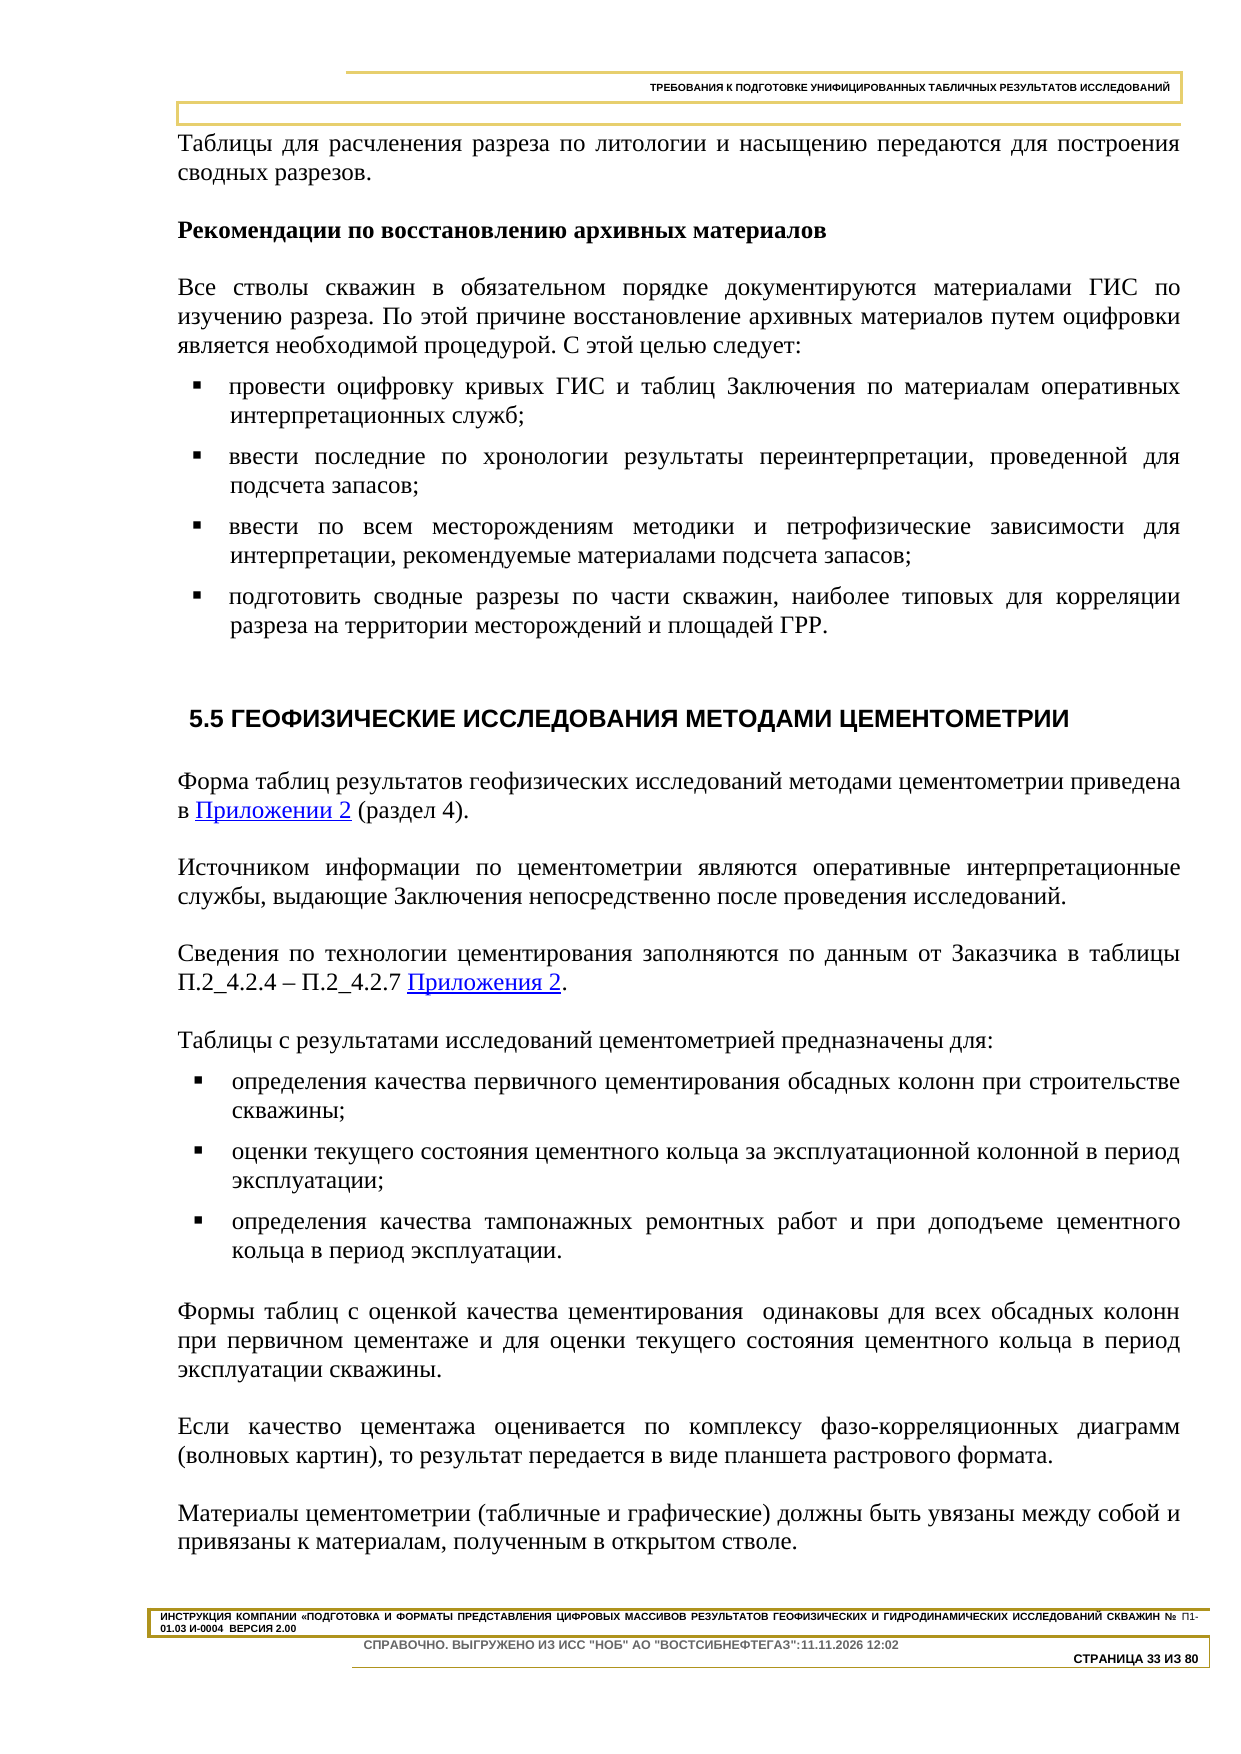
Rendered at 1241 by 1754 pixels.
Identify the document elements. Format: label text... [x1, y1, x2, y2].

text Форма таблиц результатов геофизических исследований методами цементометрии приведена в Приложении 2 (раздел 4). [177, 766, 1181, 823]
text Рекомендации по восстановлению архивных материалов [177, 215, 1181, 243]
text Все стволы скважин в обязательном порядке документируются материалами ГИС по изучению разреза. По этой причине восстановление архивных материалов путем оцифровки является необходимой процедурой. С этой целью следует: [177, 272, 1181, 358]
text Материалы цементометрии (табличные и графические) должны быть увязаны между собой и привязаны к материалам, полученным в открытом стволе. [177, 1498, 1181, 1555]
subtitle ГЕОФИЗИЧЕСКИЕ ИССЛЕДОВАНИЯ МЕТОДАМИ ЦЕМЕНТОМЕТРИИ [189, 704, 1181, 733]
list подготовить сводные разрезы по части скважин, наиболее типовых для корреляции разреза на территории месторождений и площадей ГРР. [191, 581, 1181, 638]
text Формы таблиц с оценкой качества цементирования одинаковы для всех обсадных колонн при первичном цементаже и для оценки текущего состояния цементного кольца в период эксплуатации скважины. [177, 1296, 1181, 1383]
list определения качества первичного цементирования обсадных колонн при строительстве скважины; [192, 1066, 1181, 1123]
text Таблицы для расчленения разреза по литологии и насыщению передаются для построения сводных разрезов. [177, 128, 1181, 186]
list оценки текущего состояния цементного кольца за эксплуатационной колонной в период эксплуатации; [192, 1136, 1181, 1193]
text Таблицы с результатами исследований цементометрией предназначены для: [177, 1025, 1181, 1053]
list определения качества тампонажных ремонтных работ и при доподъеме цементного кольца в период эксплуатации. [192, 1206, 1181, 1263]
list ввести по всем месторождениям методики и петрофизические зависимости для интерпретации, рекомендуемые материалами подсчета запасов; [191, 511, 1181, 568]
list ввести последние по хронологии результаты переинтерпретации, проведенной для подсчета запасов; [191, 441, 1181, 498]
text Если качество цементажа оценивается по комплексу фазо-корреляционных диаграмм (волновых картин), то результат передается в виде планшета растрового формата. [177, 1411, 1181, 1469]
list провести оцифровку кривых ГИС и таблиц Заключения по материалам оперативных интерпретационных служб; [191, 371, 1181, 428]
text Источником информации по цементометрии являются оперативные интерпретационные службы, выдающие Заключения непосредственно после проведения исследований. [177, 852, 1181, 910]
text Сведения по технологии цементирования заполняются по данным от Заказчика в таблицы П.2_4.2.4 – П.2_4.2.7 Приложения 2. [177, 938, 1181, 996]
